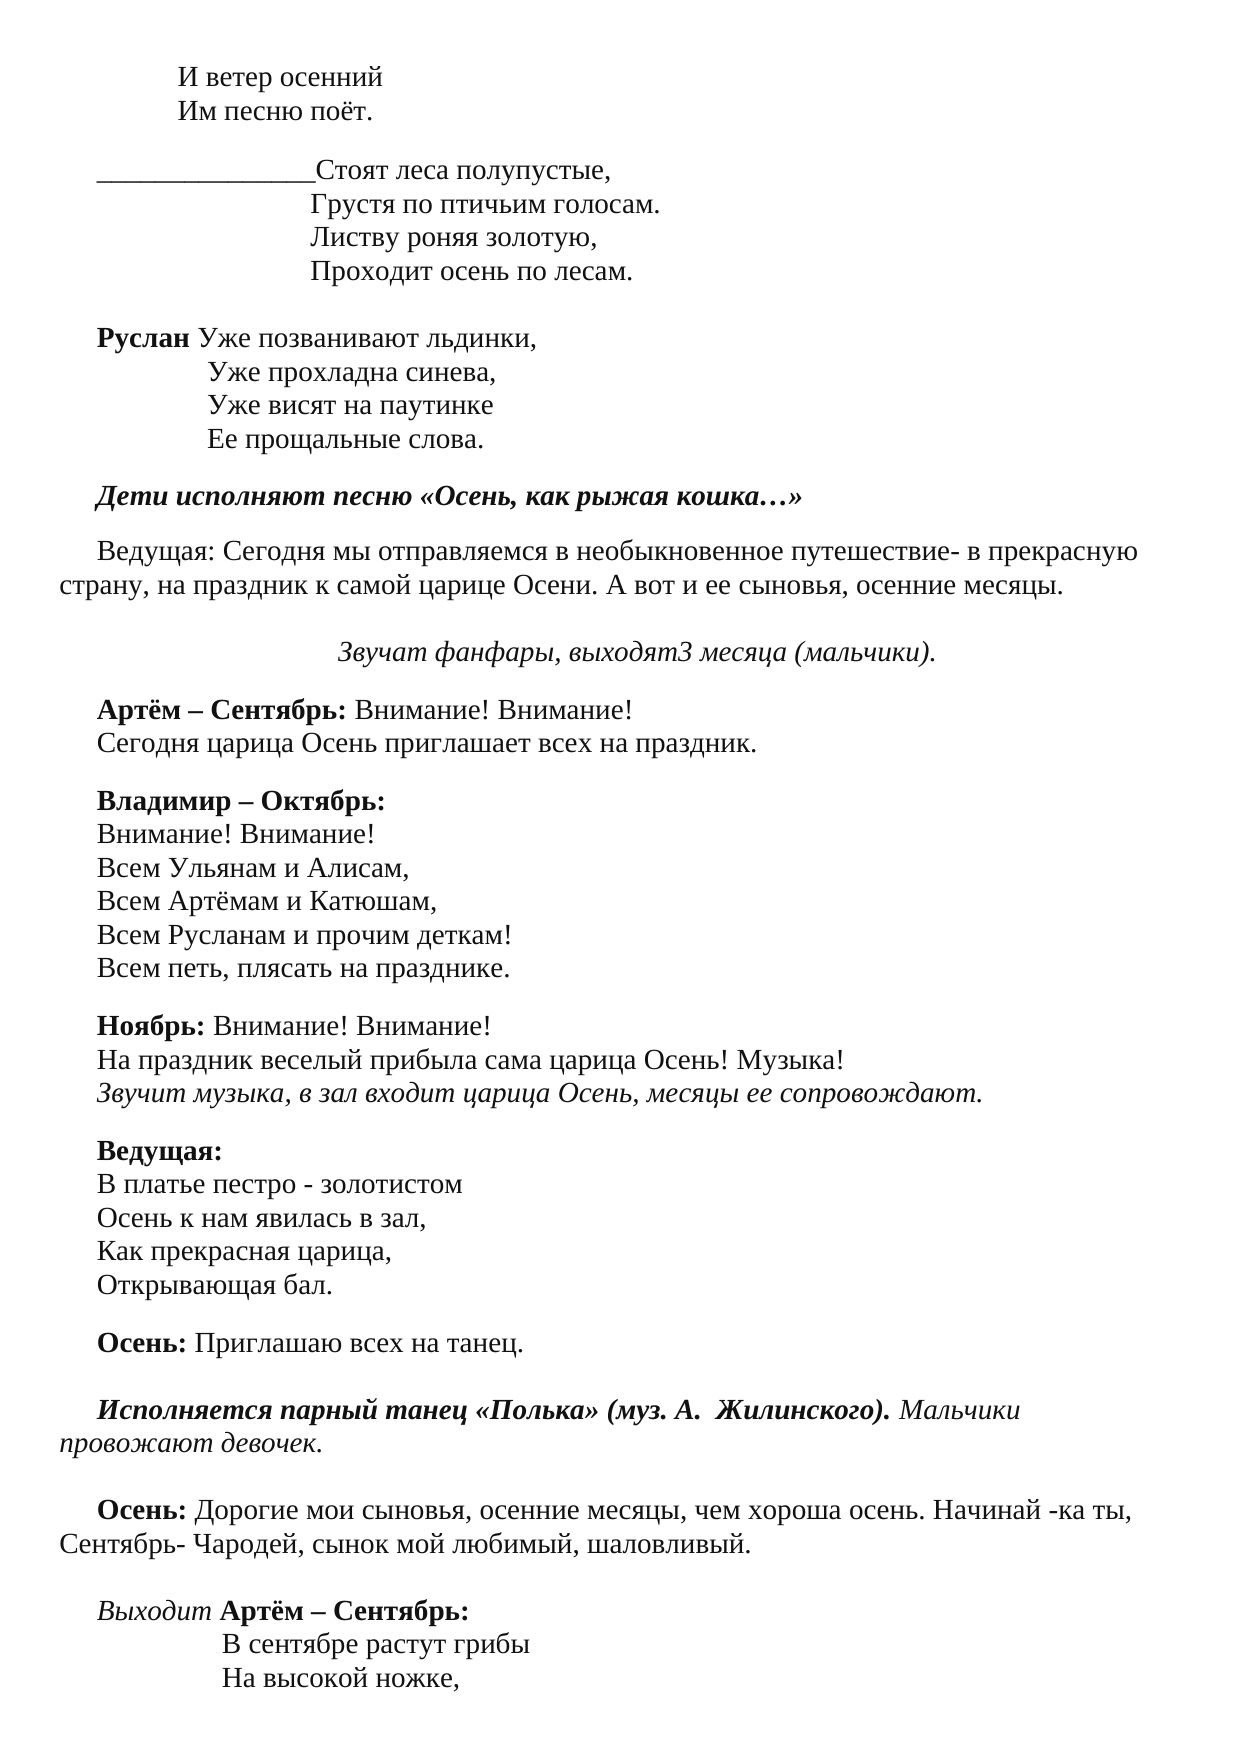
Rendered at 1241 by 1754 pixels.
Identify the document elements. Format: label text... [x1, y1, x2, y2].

text Сегодня царица Осень приглашает всех на праздник. [59, 725, 1181, 759]
text Исполняется парный танец «Полька» (муз. А. Жилинского). Мальчики провожают девочек. [59, 1392, 1181, 1459]
text Всем Артёмам и Катюшам, [59, 883, 1181, 917]
text Всем Ульянам и Алисам, [59, 850, 1181, 883]
text Ведущая: Сегодня мы отправляемся в необыкновенное путешествие- в прекрасную страну, на праздник к самой царице Осени. А вот и ее сыновья, осенние месяцы. [59, 533, 1181, 601]
text В платье пестро - золотистом [59, 1166, 1181, 1200]
text На высокой ножке, [59, 1660, 1181, 1694]
text Грустя по птичьим голосам. [59, 186, 1181, 219]
text Всем Русланам и прочим деткам! [59, 917, 1181, 951]
text И ветер осенний [59, 59, 1181, 93]
text Как прекрасная царица, [59, 1233, 1181, 1267]
text Дети исполняют песню «Осень, как рыжая кошка…» [59, 478, 1181, 512]
text В сентябре растут грибы [59, 1627, 1181, 1660]
text На праздник веселый прибыла сама царица Осень! Музыка! [59, 1042, 1181, 1075]
text Листву роняя золотую, [59, 219, 1181, 253]
text Ее прощальные слова. [59, 421, 1181, 454]
text Руслан Уже позванивают льдинки, [59, 320, 1181, 354]
text Осень: Приглашаю всех на танец. [59, 1325, 1181, 1358]
text Владимир – Октябрь: [59, 783, 1181, 816]
text Им песню поёт. [59, 93, 1181, 126]
text Всем петь, плясать на празднике. [59, 951, 1181, 984]
text Внимание! Внимание! [59, 816, 1181, 850]
text _______________Стоят леса полупустые, [59, 152, 1181, 186]
text Осень к нам явилась в зал, [59, 1200, 1181, 1233]
text Проходит осень по лесам. [59, 253, 1181, 287]
text Артём – Сентябрь: Внимание! Внимание! [59, 692, 1181, 725]
text Открывающая бал. [59, 1267, 1181, 1301]
text Ноябрь: Внимание! Внимание! [59, 1008, 1181, 1042]
text Звучат фанфары, выходят3 месяца (мальчики). [59, 634, 1181, 668]
text Уже прохладна синева, [59, 354, 1181, 387]
text Уже висят на паутинке [59, 387, 1181, 421]
text Ведущая: [59, 1133, 1181, 1166]
text Звучит музыка, в зал входит царица Осень, месяцы ее сопровождают. [59, 1075, 1181, 1109]
text Осень: Дорогие мои сыновья, осенние месяцы, чем хороша осень. Начинай -ка ты, Сентябрь- Чародей, сынок мой любимый, шаловливый. [59, 1492, 1181, 1559]
text Выходит Артём – Сентябрь: [59, 1593, 1181, 1627]
